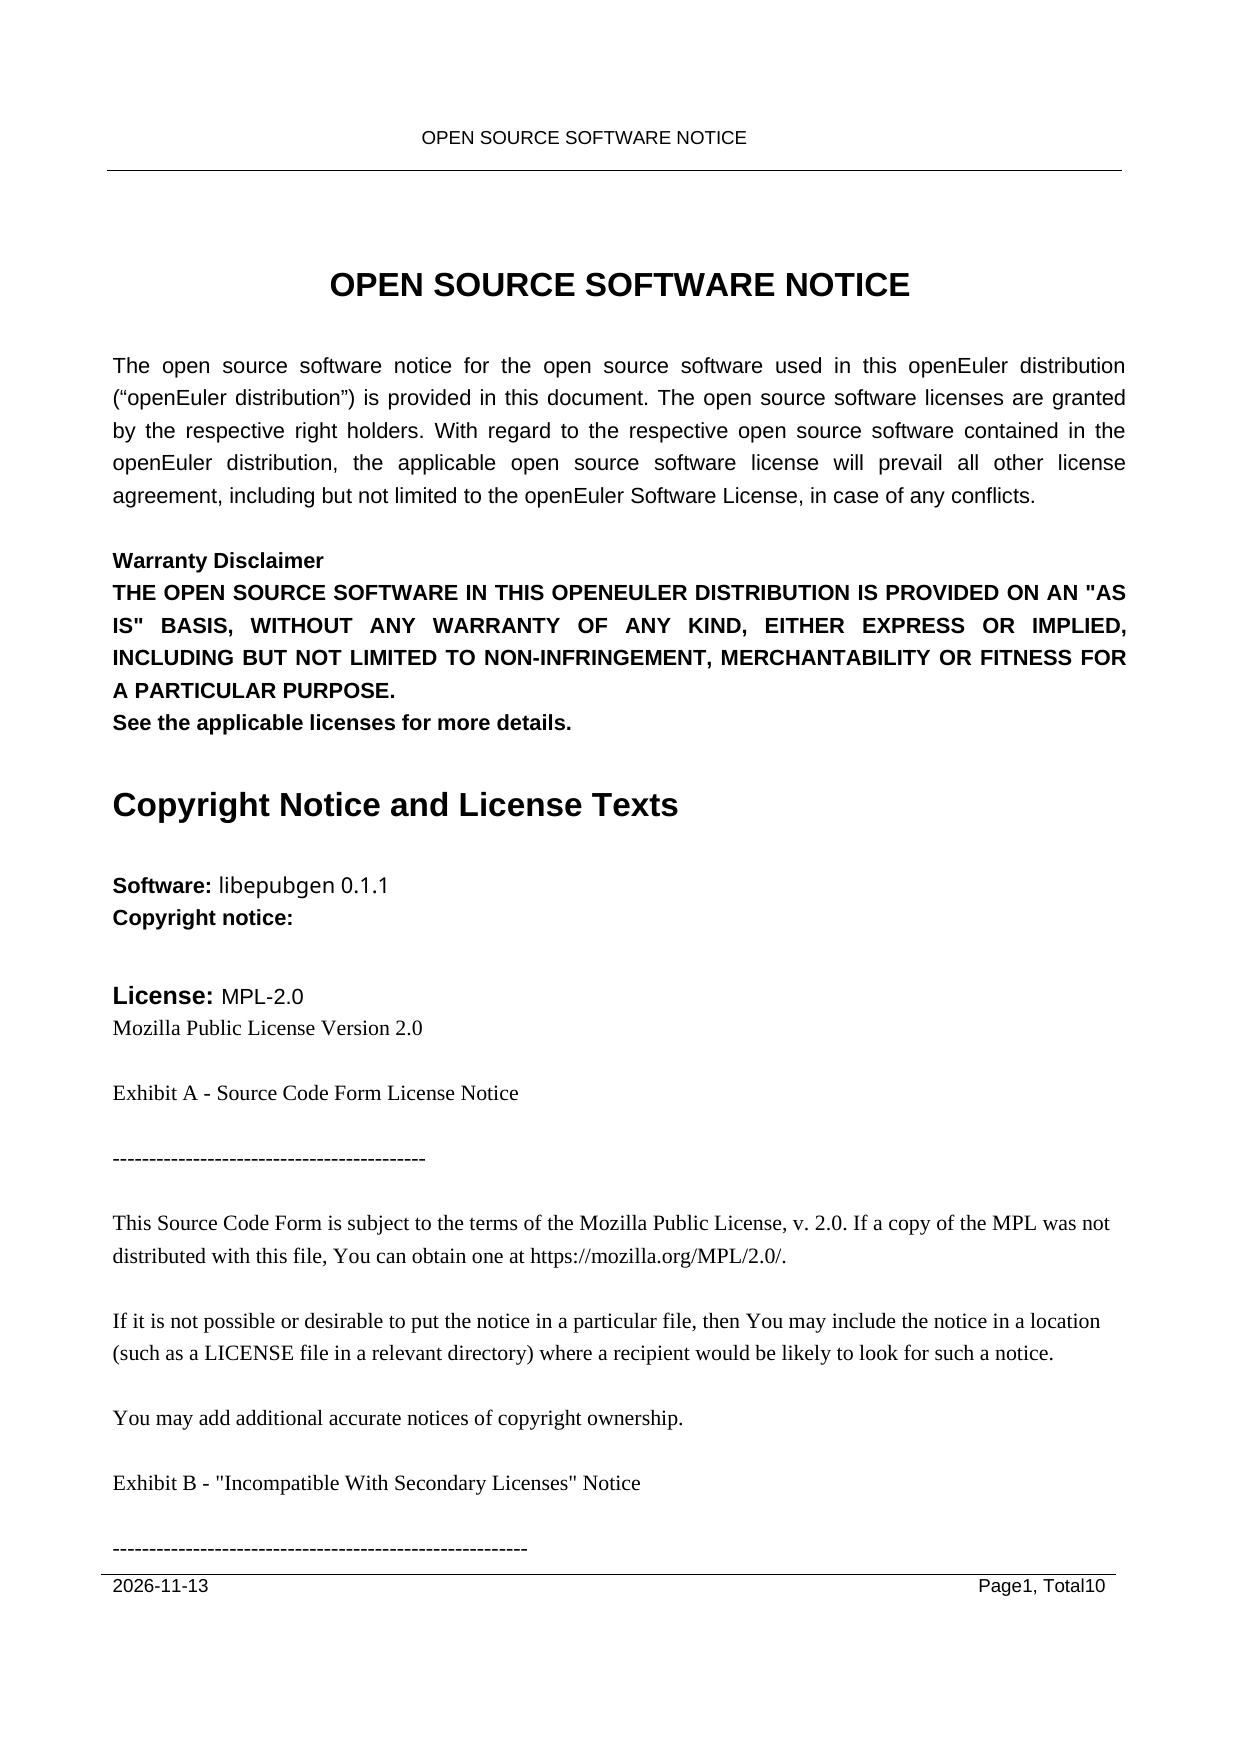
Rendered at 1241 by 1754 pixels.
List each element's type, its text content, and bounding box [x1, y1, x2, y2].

text Copyright Notice and License Texts [112, 771, 1128, 836]
text OPEN SOURCE SOFTWARE NOTICE [112, 251, 1128, 316]
title Software: libepubgen 0.1.1 [112, 869, 1128, 901]
text THE OPEN SOURCE SOFTWARE IN THIS OPENEULER DISTRIBUTION IS PROVIDED ON AN "AS IS" BASIS, WITHOUT ANY WARRANTY OF ANY KIND, EITHER EXPRESS OR IMPLIED, INCLUDING BUT NOT LIMITED TO NON-INFRINGEMENT, MERCHANTABILITY OR FITNESS FOR A PARTICULAR PURPOSE. See the applicable licenses for more details. [112, 576, 1128, 739]
text Copyright notice: [112, 901, 1128, 934]
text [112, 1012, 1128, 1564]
text Warranty Disclaimer [112, 544, 1128, 576]
text The open source software notice for the open source software used in this openEuler distribution (“openEuler distribution”) is provided in this document. The open source software licenses are granted by the respective right holders. With regard to the respective open source software contained in the openEuler distribution, the applicable open source software license will prevail all other license agreement, including but not limited to the openEuler Software License, in case of any conflicts. [112, 349, 1128, 511]
text License: MPL-2.0 [112, 979, 1128, 1012]
